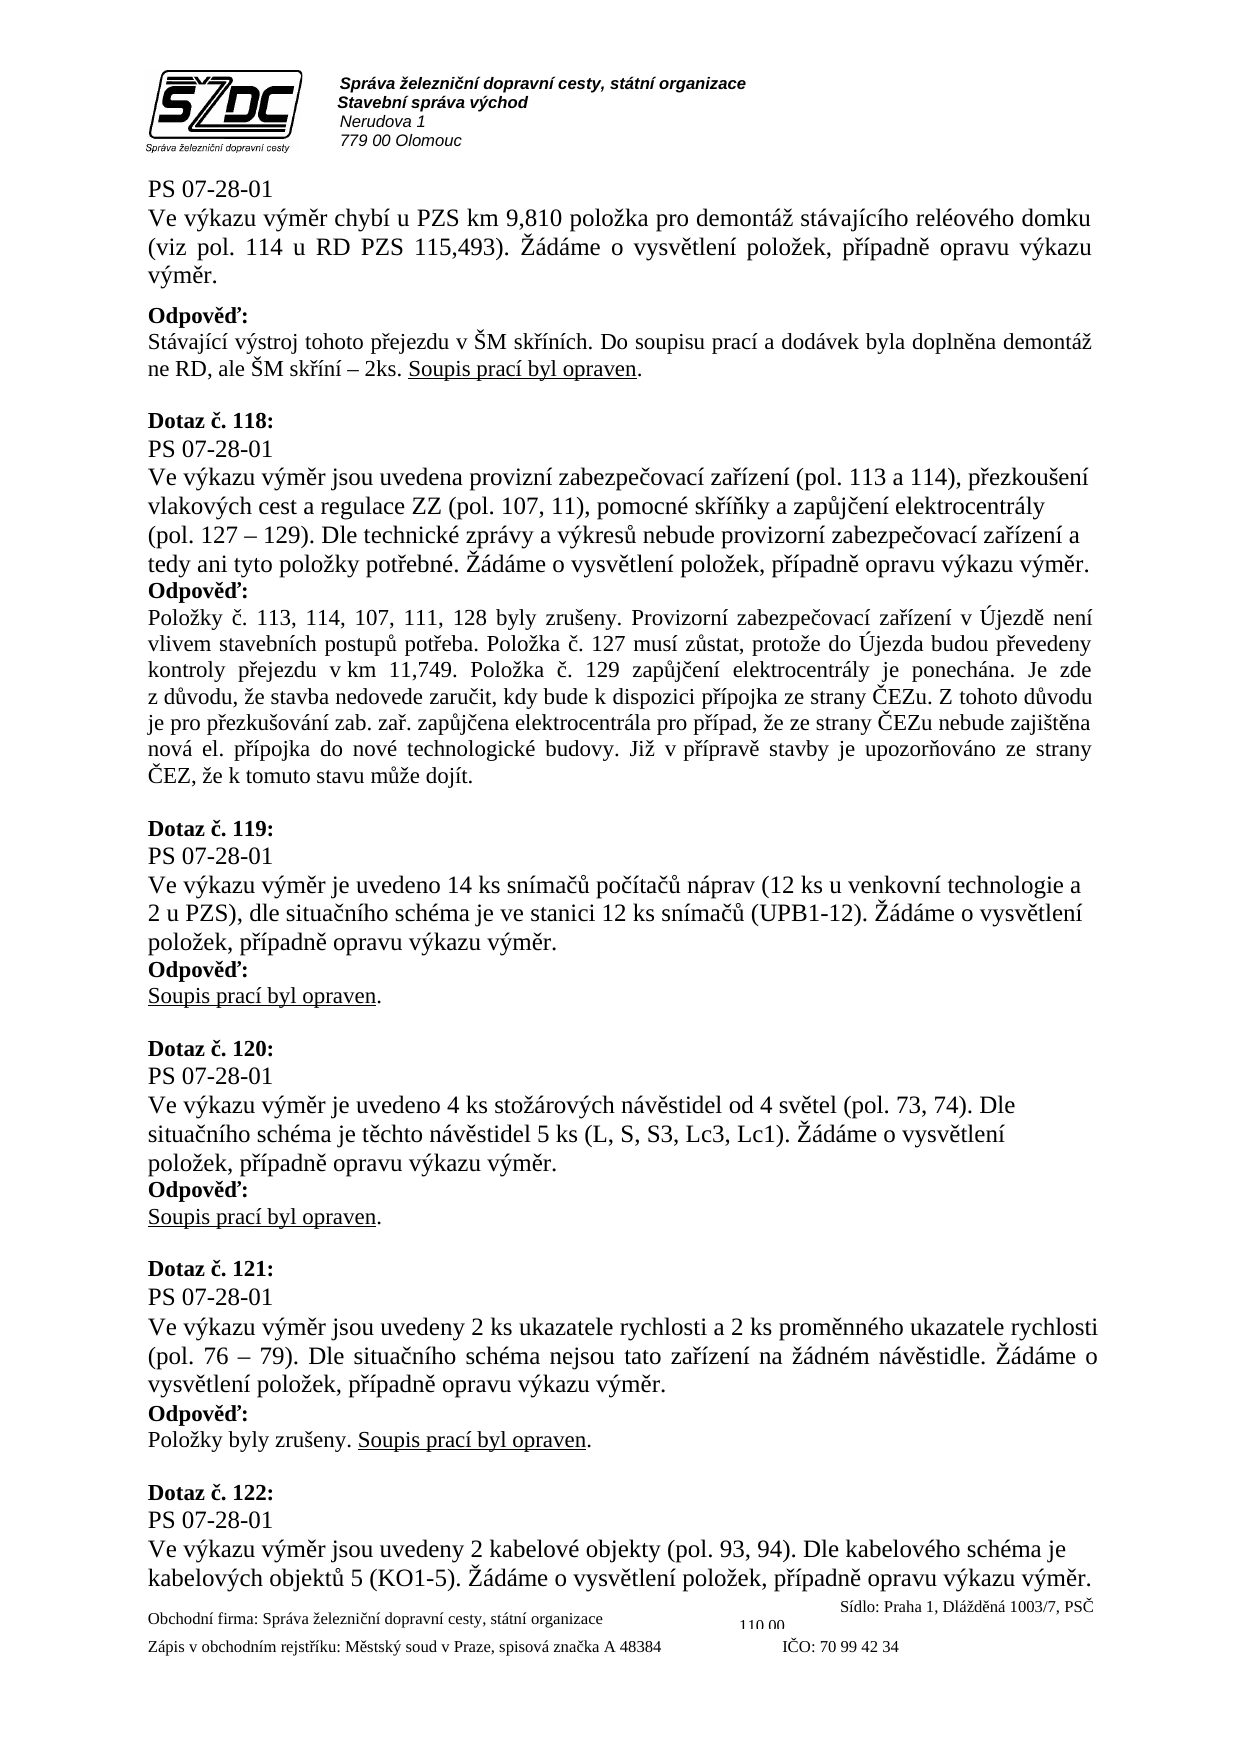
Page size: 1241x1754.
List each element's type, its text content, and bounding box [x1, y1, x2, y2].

text PS 07-28-01 [148, 1505, 1093, 1534]
text Ve výkazu výměr jsou uvedeny 2 kabelové objekty (pol. 93, 94). Dle kabelového schéma je kabelových objektů 5 (KO1-5). Žádáme o vysvětlení položek, případně opravu výkazu výměr. [148, 1534, 1093, 1592]
text Stávající výstroj tohoto přejezdu v ŠM skříních. Do soupisu prací a dodávek byla doplněna demontáž ne RD, ale ŠM skříní – 2ks. Soupis prací byl opraven. [148, 328, 1093, 381]
text PS 07-28-01 [148, 841, 1093, 870]
text Položky č. 113, 114, 107, 111, 128 byly zrušeny. Provizorní zabezpečovací zařízení v Újezdě není vlivem stavebních postupů potřeba. Položka č. 127 musí zůstat, protože do Újezda budou převedeny kontroly přejezdu v km 11,749. Položka č. 129 zapůjčení elektrocentrály je ponechána. Je zde z důvodu, že stavba nedovede zaručit, kdy bude k dispozici přípojka ze strany ČEZu. Z tohoto důvodu je pro přezkušování zab. zař. zapůjčena elektrocentrála pro případ, že ze strany ČEZu nebude zajištěna nová el. přípojka do nové technologické budovy. Již v přípravě stavby je upozorňováno ze strany ČEZ, že k tomuto stavu může dojít. [148, 604, 1093, 788]
text Odpověď: [148, 302, 1093, 328]
text Ve výkazu výměr chybí u PZS km 9,810 položka pro demontáž stávajícího reléového domku (viz pol. 114 u RD PZS 115,493). Žádáme o vysvětlení položek, případně opravu výkazu výměr. [148, 203, 1093, 289]
text PS 07-28-01 [148, 434, 1093, 462]
text Odpověď: [148, 1176, 1093, 1203]
text Dotaz č. 118: [148, 407, 1093, 434]
text Položky byly zrušeny. Soupis prací byl opraven. [148, 1426, 1093, 1453]
text Dotaz č. 120: [148, 1035, 1093, 1061]
text Odpověď: [148, 577, 1093, 604]
text Soupis prací byl opraven. [148, 982, 1093, 1009]
text Soupis prací byl opraven. [148, 1203, 1093, 1229]
text Ve výkazu výměr jsou uvedena provizní zabezpečovací zařízení (pol. 113 a 114), přezkoušení vlakových cest a regulace ZZ (pol. 107, 11), pomocné skříňky a zapůjčení elektrocentrály (pol. 127 – 129). Dle technické zprávy a výkresů nebude provizorní zabezpečovací zařízení a tedy ani tyto položky potřebné. Žádáme o vysvětlení položek, případně opravu výkazu výměr. [148, 462, 1093, 577]
picture [145, 69, 303, 153]
text Odpověď: [148, 956, 1093, 982]
text PS 07-28-01 [148, 1061, 1093, 1090]
text Dotaz č. 121: [148, 1255, 1093, 1282]
text Odpověď: [148, 1400, 1093, 1426]
table_header Ve výkazu výměr jsou uvedeny 2 ks ukazatele rychlosti a 2 ks proměnného ukazatele rychlosti (pol. 76 – 79). Dle situačního schéma nejsou tato zařízení na žádném návěstidle. Žádáme o vysvětlení položek, případně opravu výkazu výměr. [146, 1311, 1100, 1400]
text Ve výkazu výměr je uvedeno 4 ks stožárových návěstidel od 4 světel (pol. 73, 74). Dle situačního schéma je těchto návěstidel 5 ks (L, S, S3, Lc3, Lc1). Žádáme o vysvětlení položek, případně opravu výkazu výměr. [148, 1090, 1093, 1176]
text PS 07-28-01 [148, 1282, 1093, 1311]
text PS 07-28-01 [148, 174, 1093, 203]
text Dotaz č. 119: [148, 814, 1093, 841]
text Dotaz č. 122: [148, 1479, 1093, 1505]
text Ve výkazu výměr je uvedeno 14 ks snímačů počítačů náprav (12 ks u venkovní technologie a 2 u PZS), dle situačního schéma je ve stanici 12 ks snímačů (UPB1-12). Žádáme o vysvětlení položek, případně opravu výkazu výměr. [148, 870, 1093, 956]
